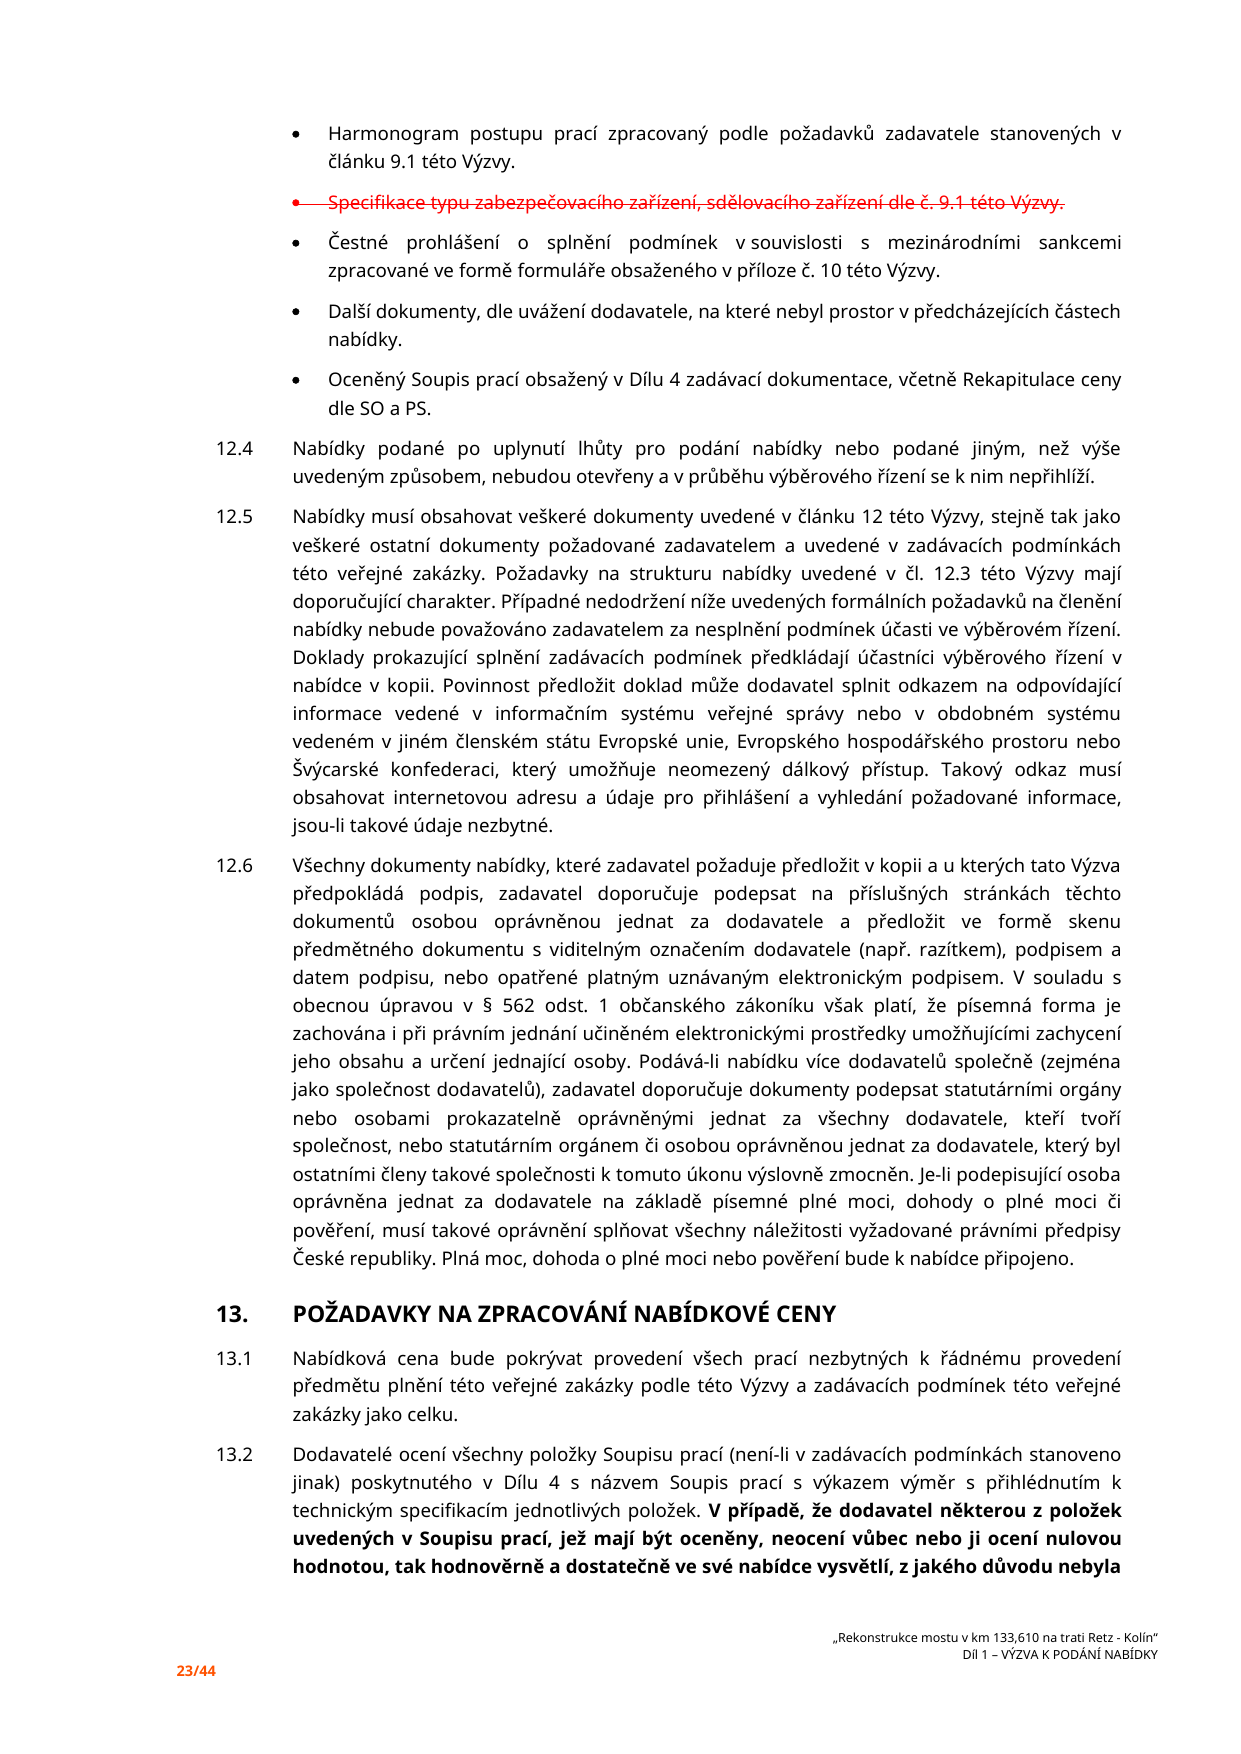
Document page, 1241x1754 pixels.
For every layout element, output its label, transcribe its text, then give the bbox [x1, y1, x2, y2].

text Nabídková cena bude pokrývat provedení všech prací nezbytných k řádnému provedení předmětu plnění této veřejné zakázky podle této Výzvy a zadávacích podmínek této veřejné zakázky jako celku. [216, 1345, 1122, 1426]
text POŽADAVKY NA ZPRACOVÁNÍ NABÍDKOVÉ CENY [216, 1298, 1122, 1329]
text Harmonogram postupu prací zpracovaný podle požadavků zadavatele stanovených v článku 9.1 této Výzvy. [292, 121, 1122, 174]
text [216, 1441, 1122, 1579]
text Nabídky musí obsahovat veškeré dokumenty uvedené v článku 12 této Výzvy, stejně tak jako veškeré ostatní dokumenty požadované zadavatelem a uvedené v zadávacích podmínkách této veřejné zakázky. Požadavky na strukturu nabídky uvedené v čl. 12.3 této Výzvy mají doporučující charakter. Případné nedodržení níže uvedených formálních požadavků na členění nabídky nebude považováno zadavatelem za nesplnění podmínek účasti ve výběrovém řízení. Doklady prokazující splnění zadávacích podmínek předkládají účastníci výběrového řízení v nabídce v kopii. Povinnost předložit doklad může dodavatel splnit odkazem na odpovídající informace vedené v informačním systému veřejné správy nebo v obdobném systému vedeném v jiném členském státu Evropské unie, Evropského hospodářského prostoru nebo Švýcarské konfederaci, který umožňuje neomezený dálkový přístup. Takový odkaz musí obsahovat internetovou adresu a údaje pro přihlášení a vyhledání požadované informace, jsou-li takové údaje nezbytné. [216, 504, 1122, 838]
text Další dokumenty, dle uvážení dodavatele, na které nebyl prostor v předcházejících částech nabídky. [292, 298, 1122, 352]
text Oceněný Soupis prací obsažený v Dílu 4 zadávací dokumentace, včetně Rekapitulace ceny dle SO a PS. [292, 367, 1122, 420]
text Nabídky podané po uplynutí lhůty pro podání nabídky nebo podané jiným, než výše uvedeným způsobem, nebudou otevřeny a v průběhu výběrového řízení se k nim nepřihlíží. [216, 435, 1122, 489]
text Všechny dokumenty nabídky, které zadavatel požaduje předložit v kopii a u kterých tato Výzva předpokládá podpis, zadavatel doporučuje podepsat na příslušných stránkách těchto dokumentů osobou oprávněnou jednat za dodavatele a předložit ve formě skenu předmětného dokumentu s viditelným označením dodavatele (např. razítkem), podpisem a datem podpisu, nebo opatřené platným uznávaným elektronickým podpisem. V souladu s obecnou úpravou v § 562 odst. 1 občanského zákoníku však platí, že písemná forma je zachována i při právním jednání učiněném elektronickými prostředky umožňujícími zachycení jeho obsahu a určení jednající osoby. Podává-li nabídku více dodavatelů společně (zejména jako společnost dodavatelů), zadavatel doporučuje dokumenty podepsat statutárními orgány nebo osobami prokazatelně oprávněnými jednat za všechny dodavatele, kteří tvoří společnost, nebo statutárním orgánem či osobou oprávněnou jednat za dodavatele, který byl ostatními členy takové společnosti k tomuto úkonu výslovně zmocněn. Je-li podepisující osoba oprávněna jednat za dodavatele na základě písemné plné moci, dohody o plné moci či pověření, musí takové oprávnění splňovat všechny náležitosti vyžadované právními předpisy České republiky. Plná moc, dohoda o plné moci nebo pověření bude k nabídce připojeno. [216, 853, 1122, 1270]
text Čestné prohlášení o splnění podmínek v souvislosti s mezinárodními sankcemi zpracované ve formě formuláře obsaženého v příloze č. 10 této Výzvy. [292, 230, 1122, 283]
text Specifikace typu zabezpečovacího zařízení, sdělovacího zařízení dle č. 9.1 této Výzvy. [292, 189, 1122, 215]
